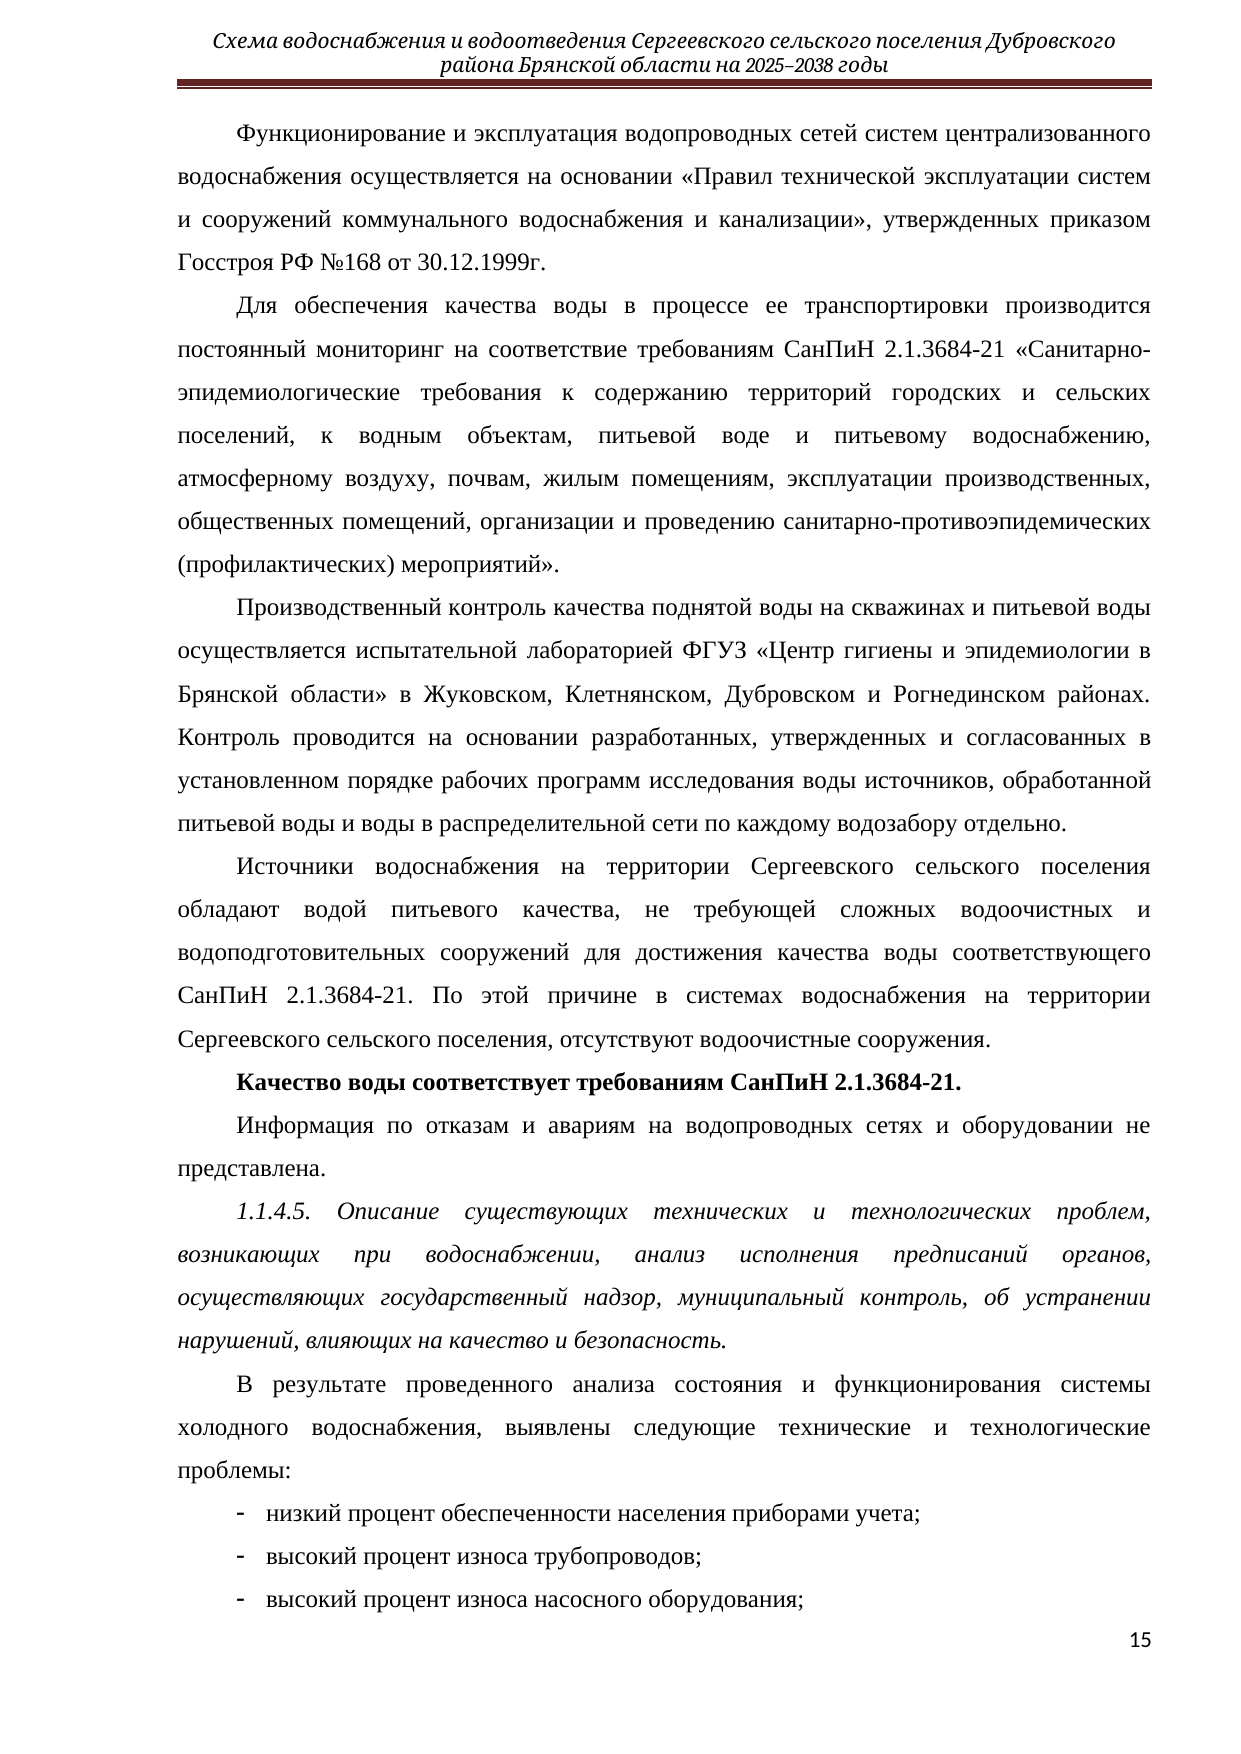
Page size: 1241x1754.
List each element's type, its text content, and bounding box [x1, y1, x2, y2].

list высокий процент износа трубопроводов; [177, 1541, 1152, 1570]
text Производственный контроль качества поднятой воды на скважинах и питьевой воды осуществляется испытательной лабораторией ФГУЗ «Центр гигиены и эпидемиологии в Брянской области» в Жуковском, Клетнянском, Дубровском и Рогнединском районах. Контроль проводится на основании разработанных, утвержденных и согласованных в установленном порядке рабочих программ исследования воды источников, обработанной питьевой воды и воды в распределительной сети по каждому водозабору отдельно. [177, 592, 1152, 837]
text 1.1.4.5. Описание существующих технических и технологических проблем, возникающих при водоснабжении, анализ исполнения предписаний органов, осуществляющих государственный надзор, муниципальный контроль, об устранении нарушений, влияющих на качество и безопасность. [177, 1196, 1152, 1354]
list высокий процент износа насосного оборудования; [177, 1584, 1152, 1613]
text Для обеспечения качества воды в процессе ее транспортировки производится постоянный мониторинг на соответствие требованиям СанПиН 2.1.3684-21 «Санитарно-эпидемиологические требования к содержанию территорий городских и сельских поселений, к водным объектам, питьевой воде и питьевому водоснабжению, атмосферному воздуху, почвам, жилым помещениям, эксплуатации производственных, общественных помещений, организации и проведению санитарно-противоэпидемических (профилактических) мероприятий». [177, 291, 1152, 578]
list низкий процент обеспеченности населения приборами учета; [177, 1498, 1152, 1527]
text Качество воды соответствует требованиям СанПиН 2.1.3684-21. [177, 1067, 1152, 1096]
text Функционирование и эксплуатация водопроводных сетей систем централизованного водоснабжения осуществляется на основании «Правил технической эксплуатации систем и сооружений коммунального водоснабжения и канализации», утвержденных приказом Госстроя РФ №168 от 30.12.1999г. [177, 118, 1152, 276]
text Информация по отказам и авариям на водопроводных сетях и оборудовании не представлена. [177, 1110, 1152, 1182]
text В результате проведенного анализа состояния и функционирования системы холодного водоснабжения, выявлены следующие технические и технологические проблемы: [177, 1369, 1152, 1484]
text Источники водоснабжения на территории Сергеевского сельского поселения обладают водой питьевого качества, не требующей сложных водоочистных и водоподготовительных сооружений для достижения качества воды соответствующего СанПиН 2.1.3684-21. По этой причине в системах водоснабжения на территории Сергеевского сельского поселения, отсутствуют водоочистные сооружения. [177, 851, 1152, 1052]
